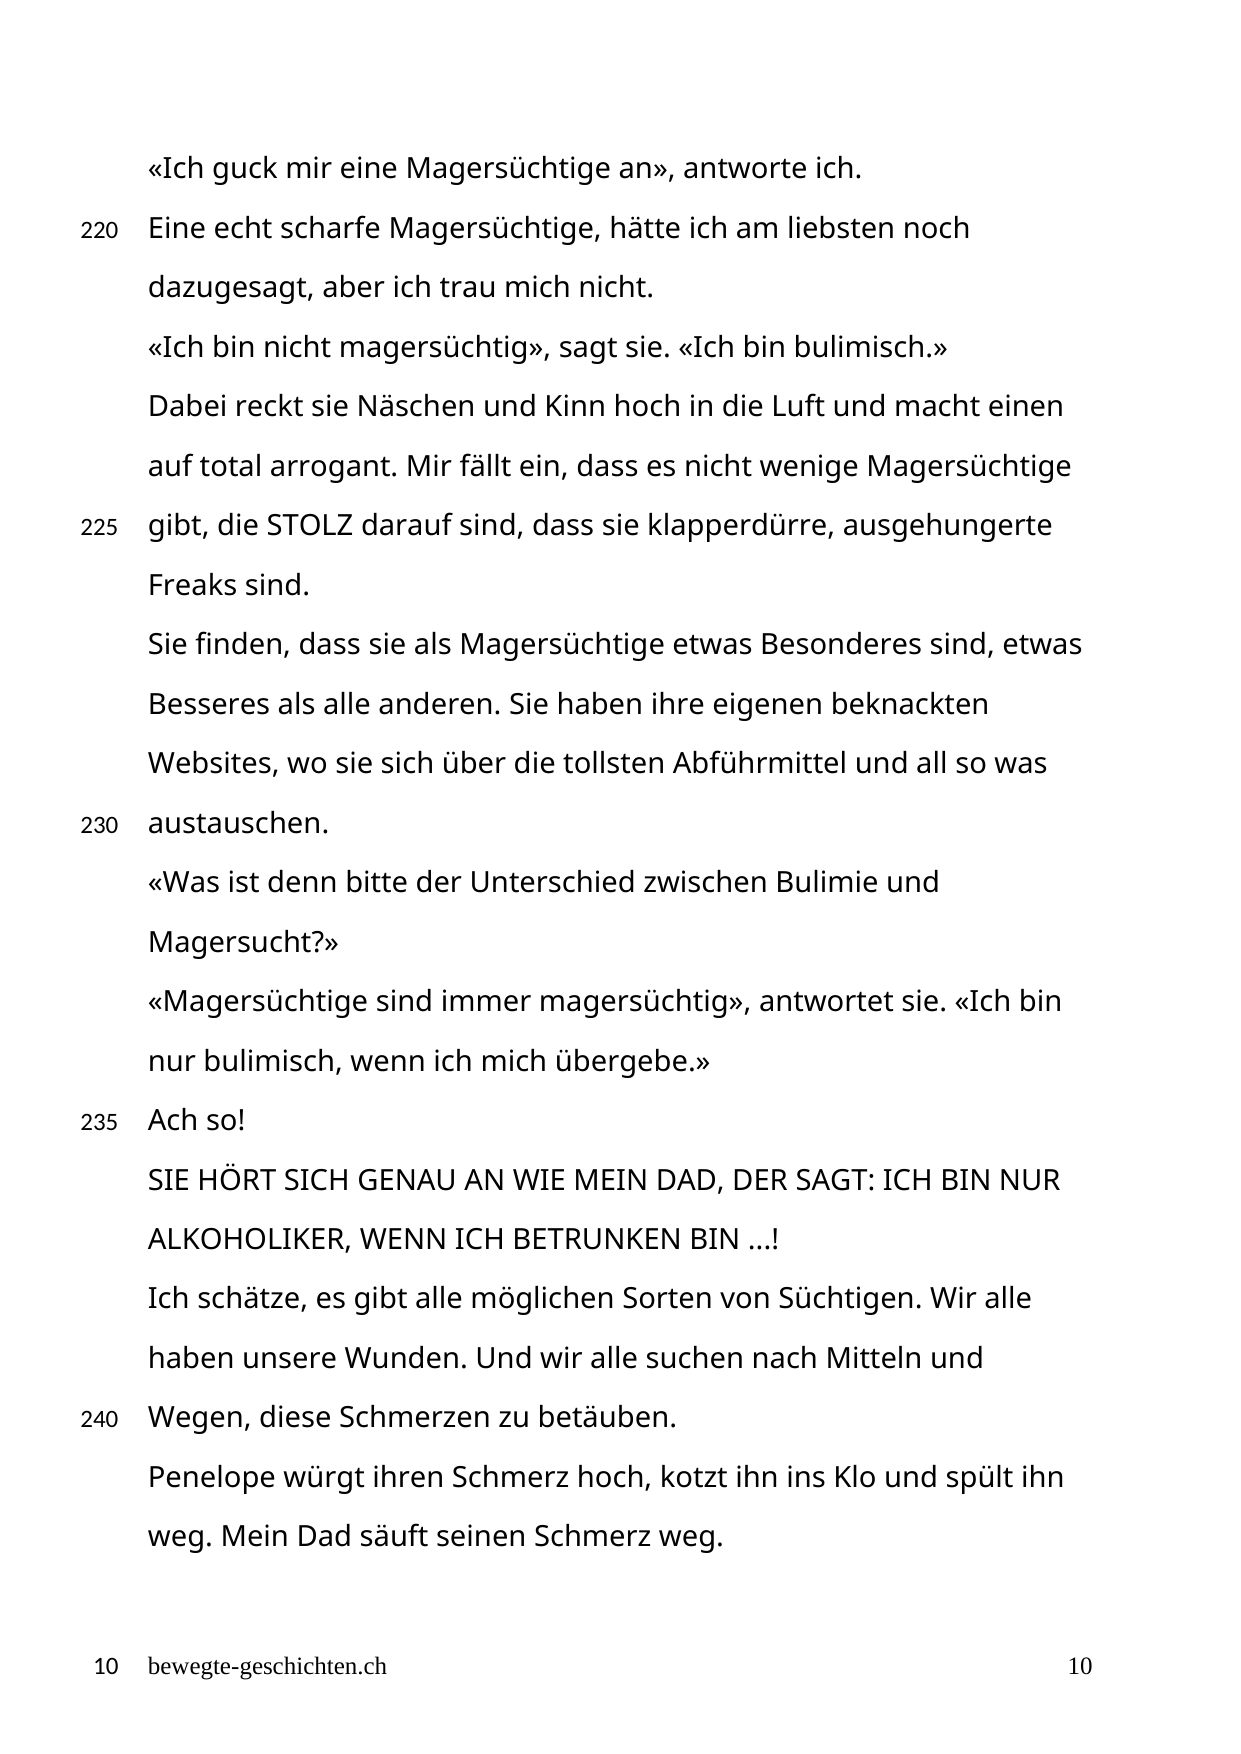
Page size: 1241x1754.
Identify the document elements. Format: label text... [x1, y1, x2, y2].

text «Ich guck mir eine Magersüchtige an», antworte ich. [148, 148, 1092, 187]
text Ich schätze, es gibt alle möglichen Sorten von Süchtigen. Wir alle haben unsere Wunden. Und wir alle suchen nach Mitteln und Wegen, diese Schmerzen zu betäuben. [148, 1278, 1092, 1436]
text «Was ist denn bitte der Unterschied zwischen Bulimie und Magersucht?» [148, 861, 1092, 961]
text «Ich bin nicht magersüchtig», sagt sie. «Ich bin bulimisch.» [148, 326, 1092, 366]
text Eine echt scharfe Magersüchtige, hätte ich am liebsten noch dazugesagt, aber ich trau mich nicht. [148, 207, 1092, 306]
text Dabei reckt sie Näschen und Kinn hoch in die Luft und macht einen auf total arrogant. Mir fällt ein, dass es nicht wenige Magersüchtige gibt, die STOLZ darauf sind, dass sie klapperdürre, ausgehungerte Freaks sind. [148, 386, 1092, 604]
text SIE HÖRT SICH GENAU AN WIE MEIN DAD, DER SAGT: ICH BIN NUR ALKOHOLIKER, WENN ICH BETRUNKEN BIN ...! [148, 1159, 1092, 1258]
text Sie finden, dass sie als Magersüchtige etwas Besonderes sind, etwas Besseres als alle anderen. Sie haben ihre eigenen beknackten Websites, wo sie sich über die tollsten Abführmittel und all so was austauschen. [148, 623, 1092, 842]
text «Magersüchtige sind immer magersüchtig», antwortet sie. «Ich bin nur bulimisch, wenn ich mich übergebe.» [148, 980, 1092, 1079]
text Ach so! [148, 1099, 1092, 1139]
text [148, 1456, 1092, 1555]
